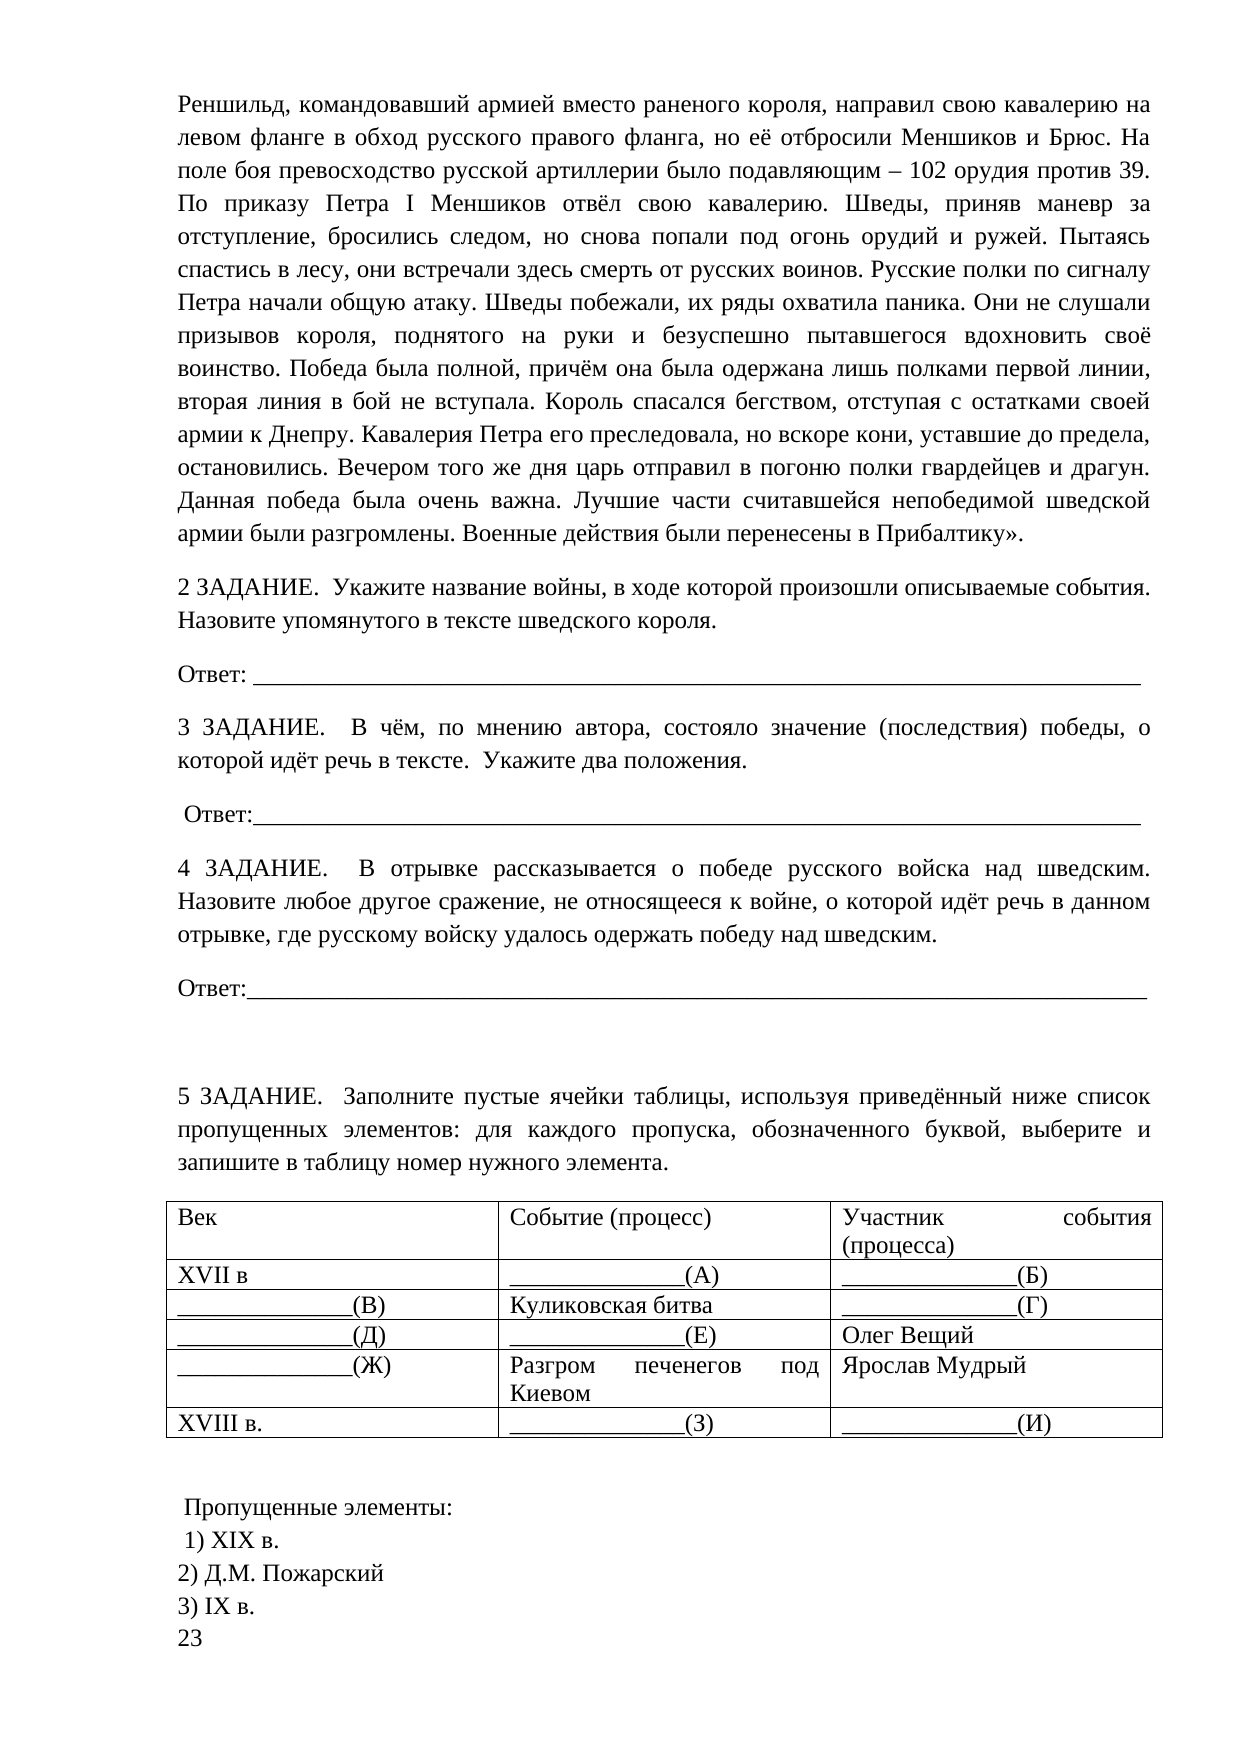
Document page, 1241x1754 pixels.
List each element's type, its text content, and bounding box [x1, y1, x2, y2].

text Ответ:_______________________________________________________________________ [177, 799, 1152, 828]
table_cell ______________(А) [499, 1260, 830, 1289]
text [177, 89, 1152, 547]
table_cell ______________(Д) [167, 1320, 498, 1349]
table_cell ______________(В) [167, 1290, 498, 1319]
table_cell ______________(Б) [831, 1260, 1162, 1289]
text Ответ:________________________________________________________________________ [177, 973, 1152, 1002]
text Пропущенные элементы: [177, 1492, 1152, 1521]
text 2 ЗАДАНИЕ. Укажите название войны, в ходе которой произошли описываемые события. Назовите упомянутого в тексте шведского короля. [177, 572, 1152, 633]
table_cell ______________(И) [831, 1408, 1162, 1437]
table_cell Куликовская битва [499, 1290, 830, 1319]
text 3 ЗАДАНИЕ. В чём, по мнению автора, состояло значение (последствия) победы, о которой идёт речь в тексте. Укажите два положения. [177, 712, 1152, 774]
table_cell XVII в [167, 1260, 498, 1289]
text 3) IX в. [177, 1591, 1152, 1620]
text 4 ЗАДАНИЕ. В отрывке рассказывается о победе русского войска над шведским. Назовите любое другое сражение, не относящееся к войне, о которой идёт речь в данном отрывке, где русскому войску удалось одержать победу над шведским. [177, 853, 1152, 948]
table_cell Ярослав Мудрый [831, 1350, 1162, 1407]
text 1) XIX в. [177, 1525, 1152, 1554]
table_cell Разгром печенегов под Киевом [499, 1350, 830, 1407]
table_header Событие (процесс) [499, 1202, 830, 1259]
table_cell ______________(Ж) [167, 1350, 498, 1407]
table_cell Олег Вещий [831, 1320, 1162, 1349]
table_header Век [167, 1202, 498, 1259]
text 2) Д.М. Пожарский [177, 1558, 1152, 1587]
table_cell ______________(Е) [499, 1320, 830, 1349]
text Ответ: _______________________________________________________________________ [177, 659, 1152, 687]
text 5 ЗАДАНИЕ. Заполните пустые ячейки таблицы, используя приведённый ниже список пропущенных элементов: для каждого пропуска, обозначенного буквой, выберите и запишите в таблицу номер нужного элемента. [177, 1081, 1152, 1176]
table_cell ______________(Г) [831, 1290, 1162, 1319]
table_cell ______________(З) [499, 1408, 830, 1437]
table_cell XVIII в. [167, 1408, 498, 1437]
table_header Участник события (процесса) [831, 1202, 1162, 1259]
